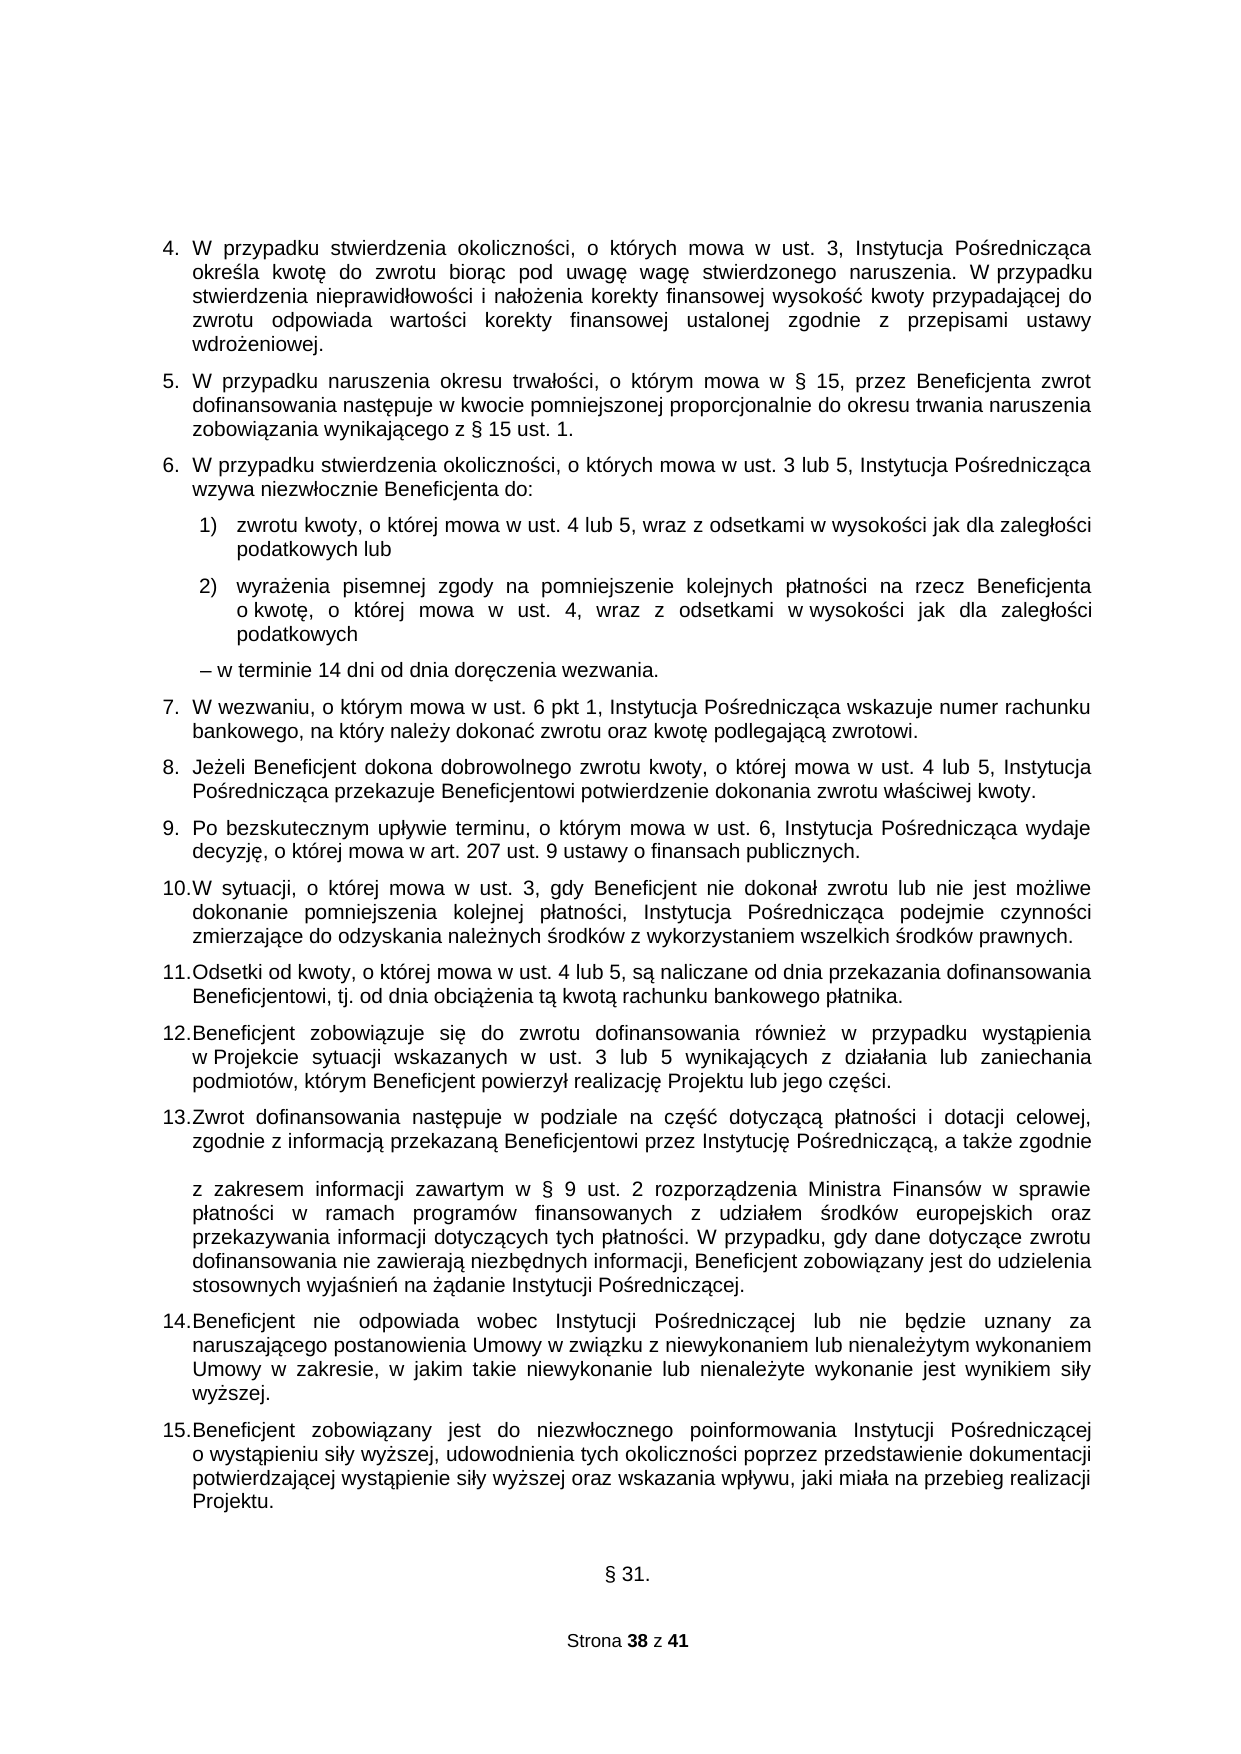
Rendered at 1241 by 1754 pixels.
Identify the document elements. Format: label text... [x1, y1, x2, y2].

list zwrotu kwoty, o której mowa w ust. 4 lub 5, wraz z odsetkami w wysokości jak dla zaległości podatkowych lub [199, 513, 1092, 561]
list Po bezskutecznym upływie terminu, o którym mowa w ust. 6, Instytucja Pośrednicząca wydaje decyzję, o której mowa w art. 207 ust. 9 ustawy o finansach publicznych. [162, 815, 1092, 863]
list Odsetki od kwoty, o której mowa w ust. 4 lub 5, są naliczane od dnia przekazania dofinansowania Beneficjentowi, tj. od dnia obciążenia tą kwotą rachunku bankowego płatnika. [162, 960, 1092, 1008]
list W przypadku stwierdzenia okoliczności, o których mowa w ust. 3, Instytucja Pośrednicząca określa kwotę do zwrotu biorąc pod uwagę wagę stwierdzonego naruszenia. W przypadku stwierdzenia nieprawidłowości i nałożenia korekty finansowej wysokość kwoty przypadającej do zwrotu odpowiada wartości korekty finansowej ustalonej zgodnie z przepisami ustawy wdrożeniowej. [162, 236, 1092, 356]
text § 31. [162, 1562, 1092, 1586]
list Beneficjent zobowiązany jest do niezwłocznego poinformowania Instytucji Pośredniczącej o wystąpieniu siły wyższej, udowodnienia tych okoliczności poprzez przedstawienie dokumentacji potwierdzającej wystąpienie siły wyższej oraz wskazania wpływu, jaki miała na przebieg realizacji Projektu. [162, 1417, 1092, 1513]
list W sytuacji, o której mowa w ust. 3, gdy Beneficjent nie dokonał zwrotu lub nie jest możliwe dokonanie pomniejszenia kolejnej płatności, Instytucja Pośrednicząca podejmie czynności zmierzające do odzyskania należnych środków z wykorzystaniem wszelkich środków prawnych. [162, 876, 1092, 948]
list W przypadku stwierdzenia okoliczności, o których mowa w ust. 3 lub 5, Instytucja Pośrednicząca wzywa niezwłocznie Beneficjenta do: [162, 453, 1092, 501]
list Beneficjent nie odpowiada wobec Instytucji Pośredniczącej lub nie będzie uznany za naruszającego postanowienia Umowy w związku z niewykonaniem lub nienależytym wykonaniem Umowy w zakresie, w jakim takie niewykonanie lub nienależyte wykonanie jest wynikiem siły wyższej. [162, 1309, 1092, 1405]
text – w terminie 14 dni od dnia doręczenia wezwania. [200, 658, 1092, 682]
list Zwrot dofinansowania następuje w podziale na część dotyczącą płatności i dotacji celowej, zgodnie z informacją przekazaną Beneficjentowi przez Instytucję Pośredniczącą, a także zgodnie z zakresem informacji zawartym w § 9 ust. 2 rozporządzenia Ministra Finansów w sprawie płatności w ramach programów finansowanych z udziałem środków europejskich oraz przekazywania informacji dotyczących tych płatności. W przypadku, gdy dane dotyczące zwrotu dofinansowania nie zawierają niezbędnych informacji, Beneficjent zobowiązany jest do udzielenia stosownych wyjaśnień na żądanie Instytucji Pośredniczącej. [162, 1105, 1092, 1297]
list Jeżeli Beneficjent dokona dobrowolnego zwrotu kwoty, o której mowa w ust. 4 lub 5, Instytucja Pośrednicząca przekazuje Beneficjentowi potwierdzenie dokonania zwrotu właściwej kwoty. [162, 755, 1092, 803]
list Beneficjent zobowiązuje się do zwrotu dofinansowania również w przypadku wystąpienia w Projekcie sytuacji wskazanych w ust. 3 lub 5 wynikających z działania lub zaniechania podmiotów, którym Beneficjent powierzył realizację Projektu lub jego części. [162, 1021, 1092, 1092]
list W przypadku naruszenia okresu trwałości, o którym mowa w § 15, przez Beneficjenta zwrot dofinansowania następuje w kwocie pomniejszonej proporcjonalnie do okresu trwania naruszenia zobowiązania wynikającego z § 15 ust. 1. [162, 368, 1092, 440]
list wyrażenia pisemnej zgody na pomniejszenie kolejnych płatności na rzecz Beneficjenta o kwotę, o której mowa w ust. 4, wraz z odsetkami w wysokości jak dla zaległości podatkowych [199, 574, 1092, 646]
list W wezwaniu, o którym mowa w ust. 6 pkt 1, Instytucja Pośrednicząca wskazuje numer rachunku bankowego, na który należy dokonać zwrotu oraz kwotę podlegającą zwrotowi. [162, 694, 1092, 742]
